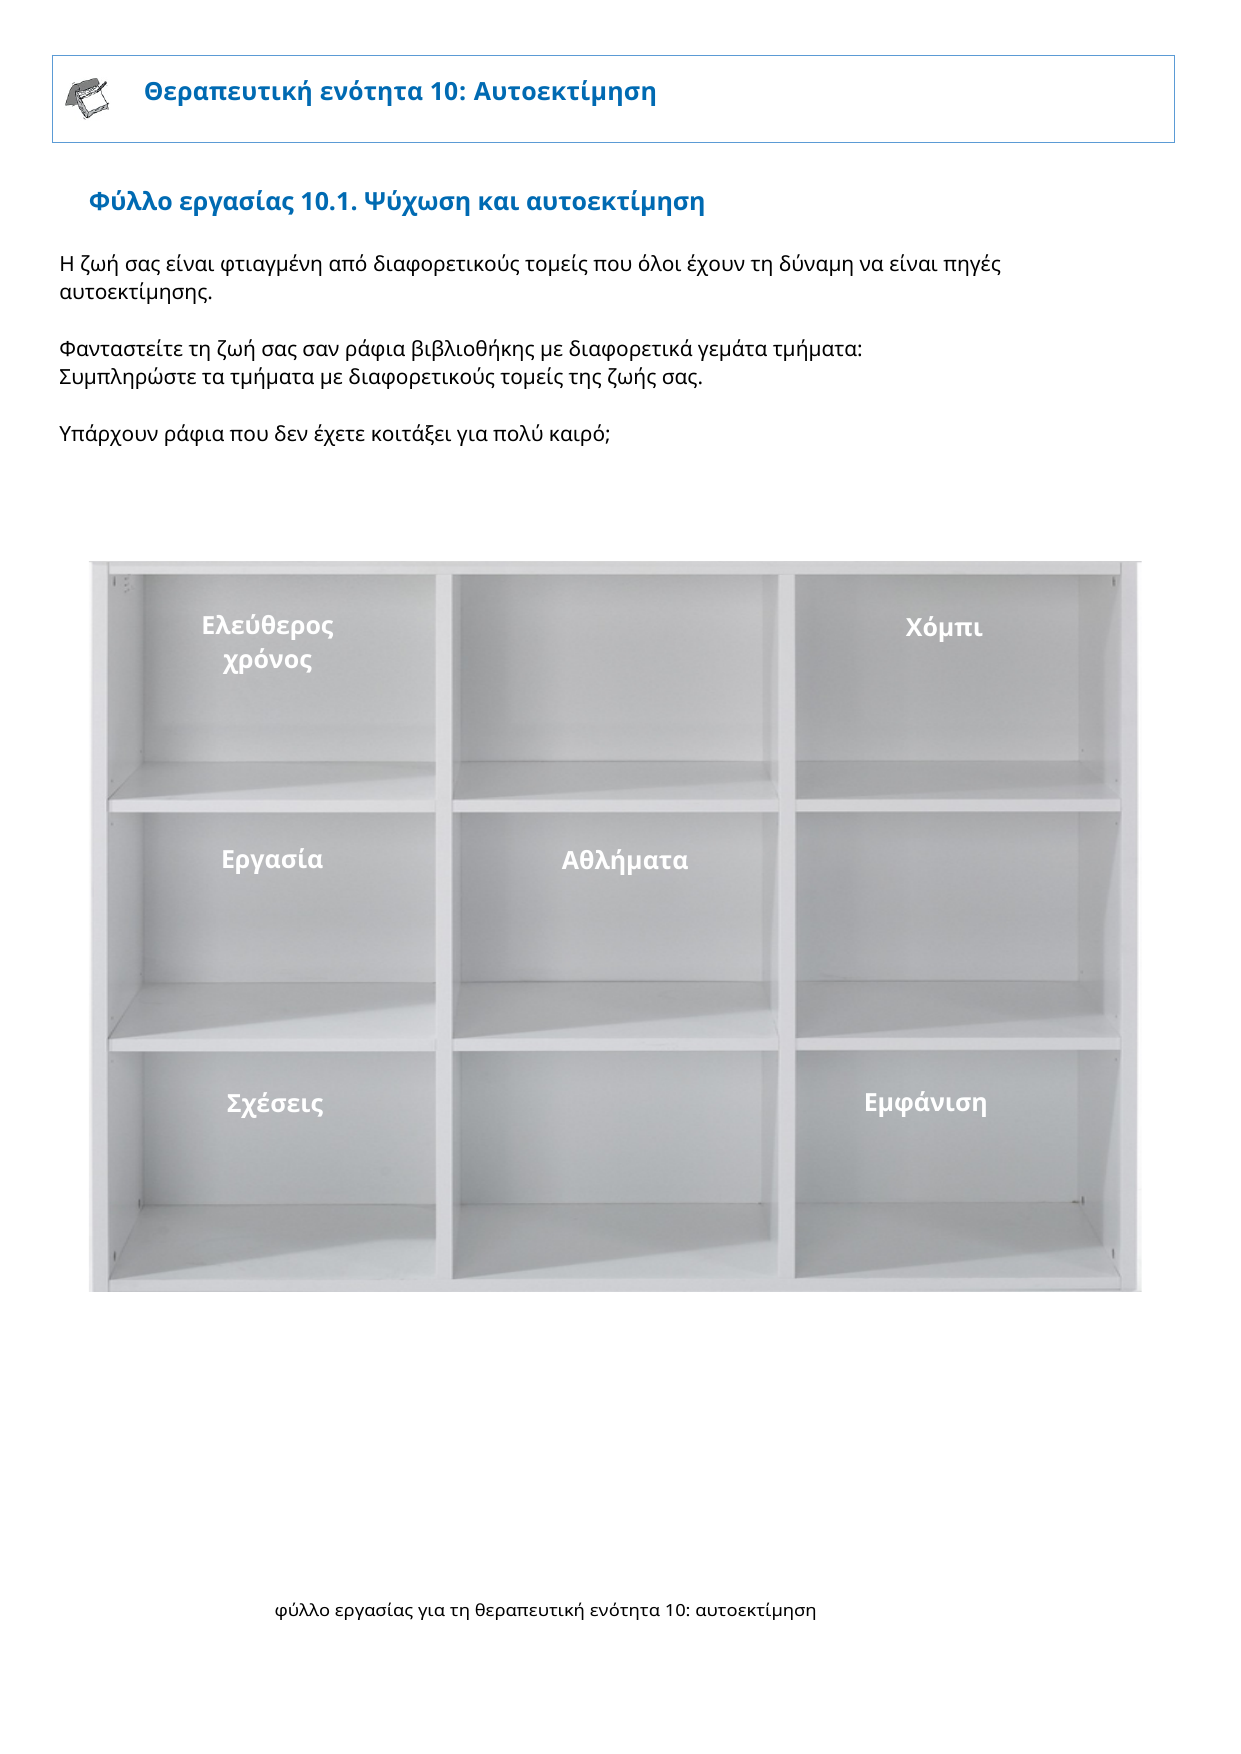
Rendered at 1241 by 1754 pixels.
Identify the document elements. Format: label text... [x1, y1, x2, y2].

text Η ζωή σας είναι φτιαγμένη από διαφορετικούς τομείς που όλοι έχουν τη δύναμη να είναι πηγές αυτοεκτίμησης. [59, 249, 1138, 306]
table_header Θεραπευτική ενότητα 10: Αυτοεκτίμηση [132, 56, 1174, 142]
text Συμπληρώστε τα τμήματα με διαφορετικούς τομείς της ζωής σας. [59, 362, 1138, 391]
table_header [53, 56, 132, 142]
picture [88, 561, 1142, 1292]
text Φύλλο εργασίας 10.1. Ψύχωση και αυτοεκτίμηση [89, 183, 968, 217]
text Φανταστείτε τη ζωή σας σαν ράφια βιβλιοθήκης με διαφορετικά γεμάτα τμήματα: [59, 334, 1138, 362]
text Υπάρχουν ράφια που δεν έχετε κοιτάξει για πολύ καιρό; [59, 419, 1138, 448]
picture [63, 77, 111, 121]
